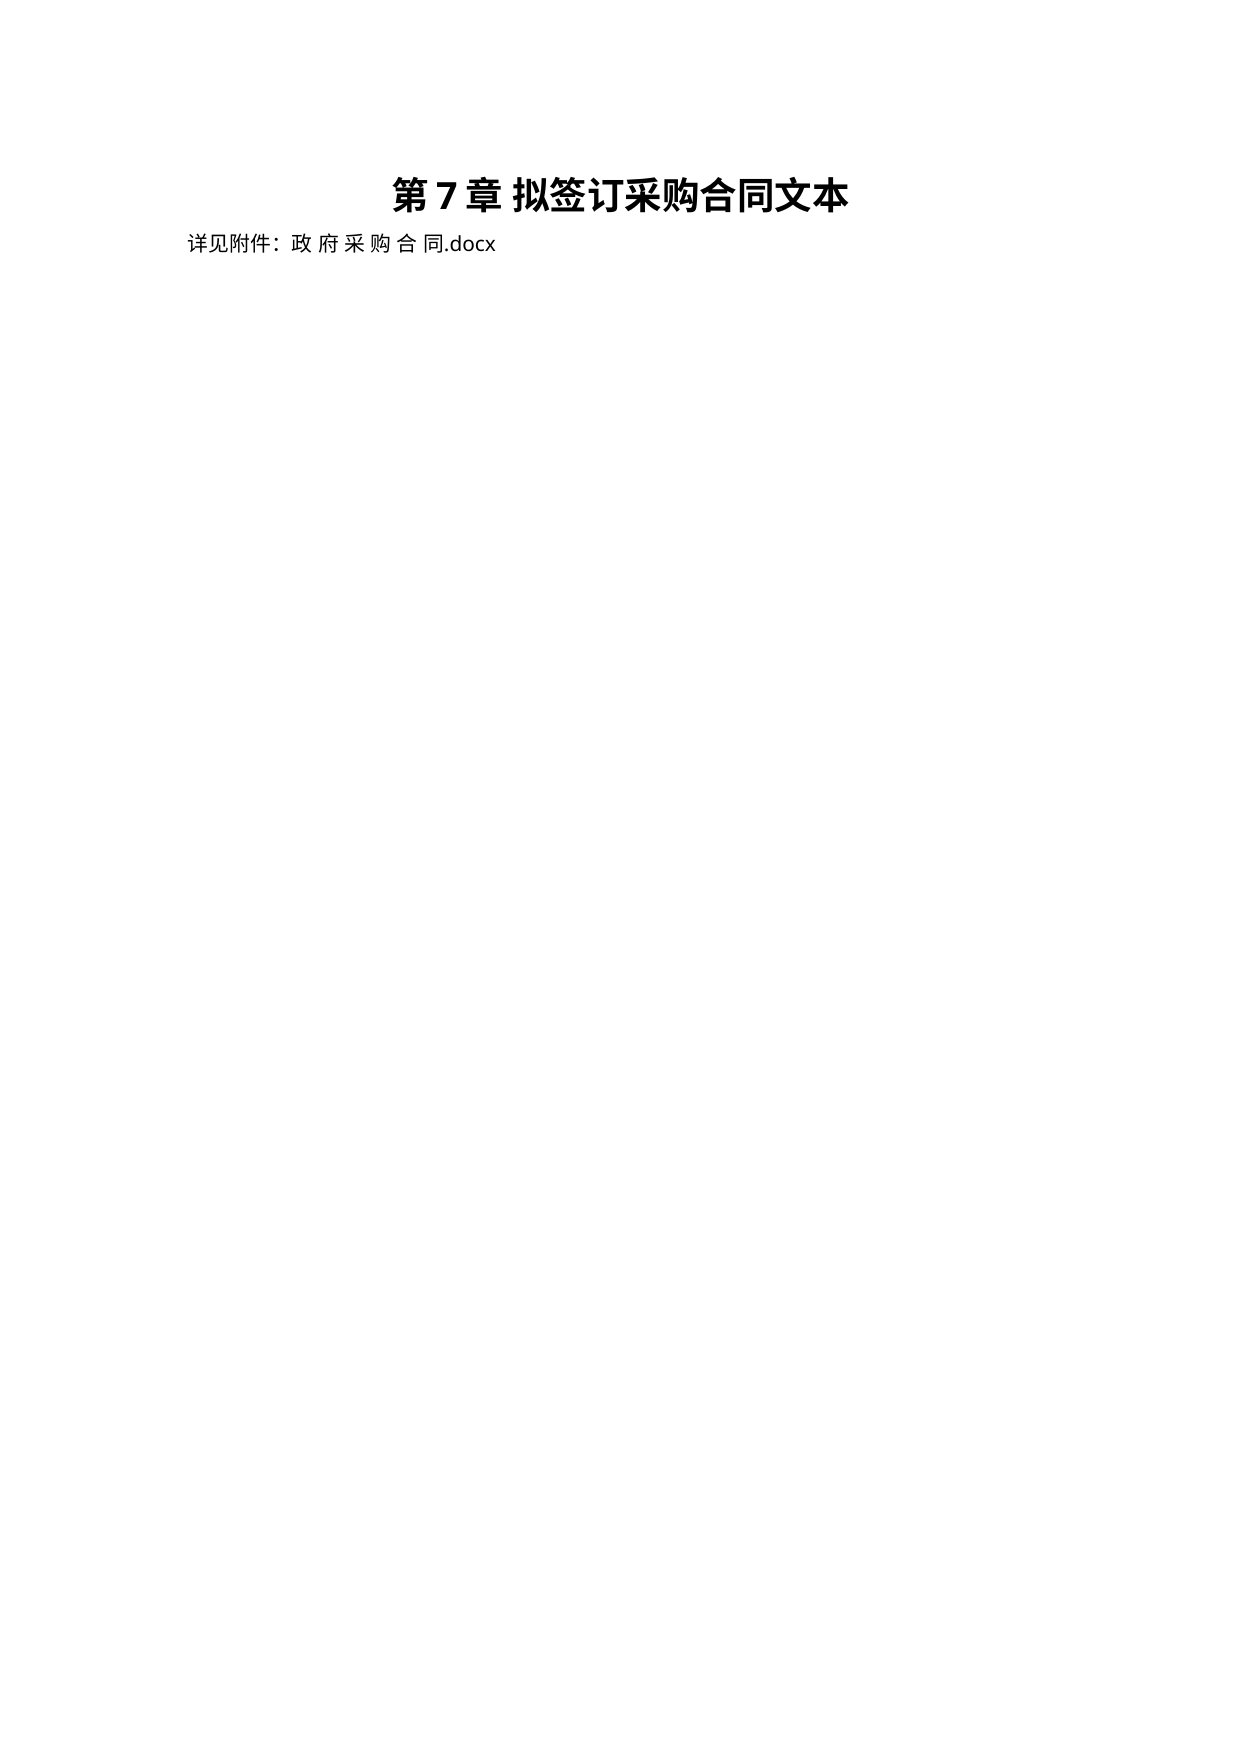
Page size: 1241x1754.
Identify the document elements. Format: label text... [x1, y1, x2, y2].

text 详见附件：政 府 采 购 合 同.docx [187, 227, 1053, 259]
text 第7章 拟签订采购合同文本 [187, 162, 1053, 227]
